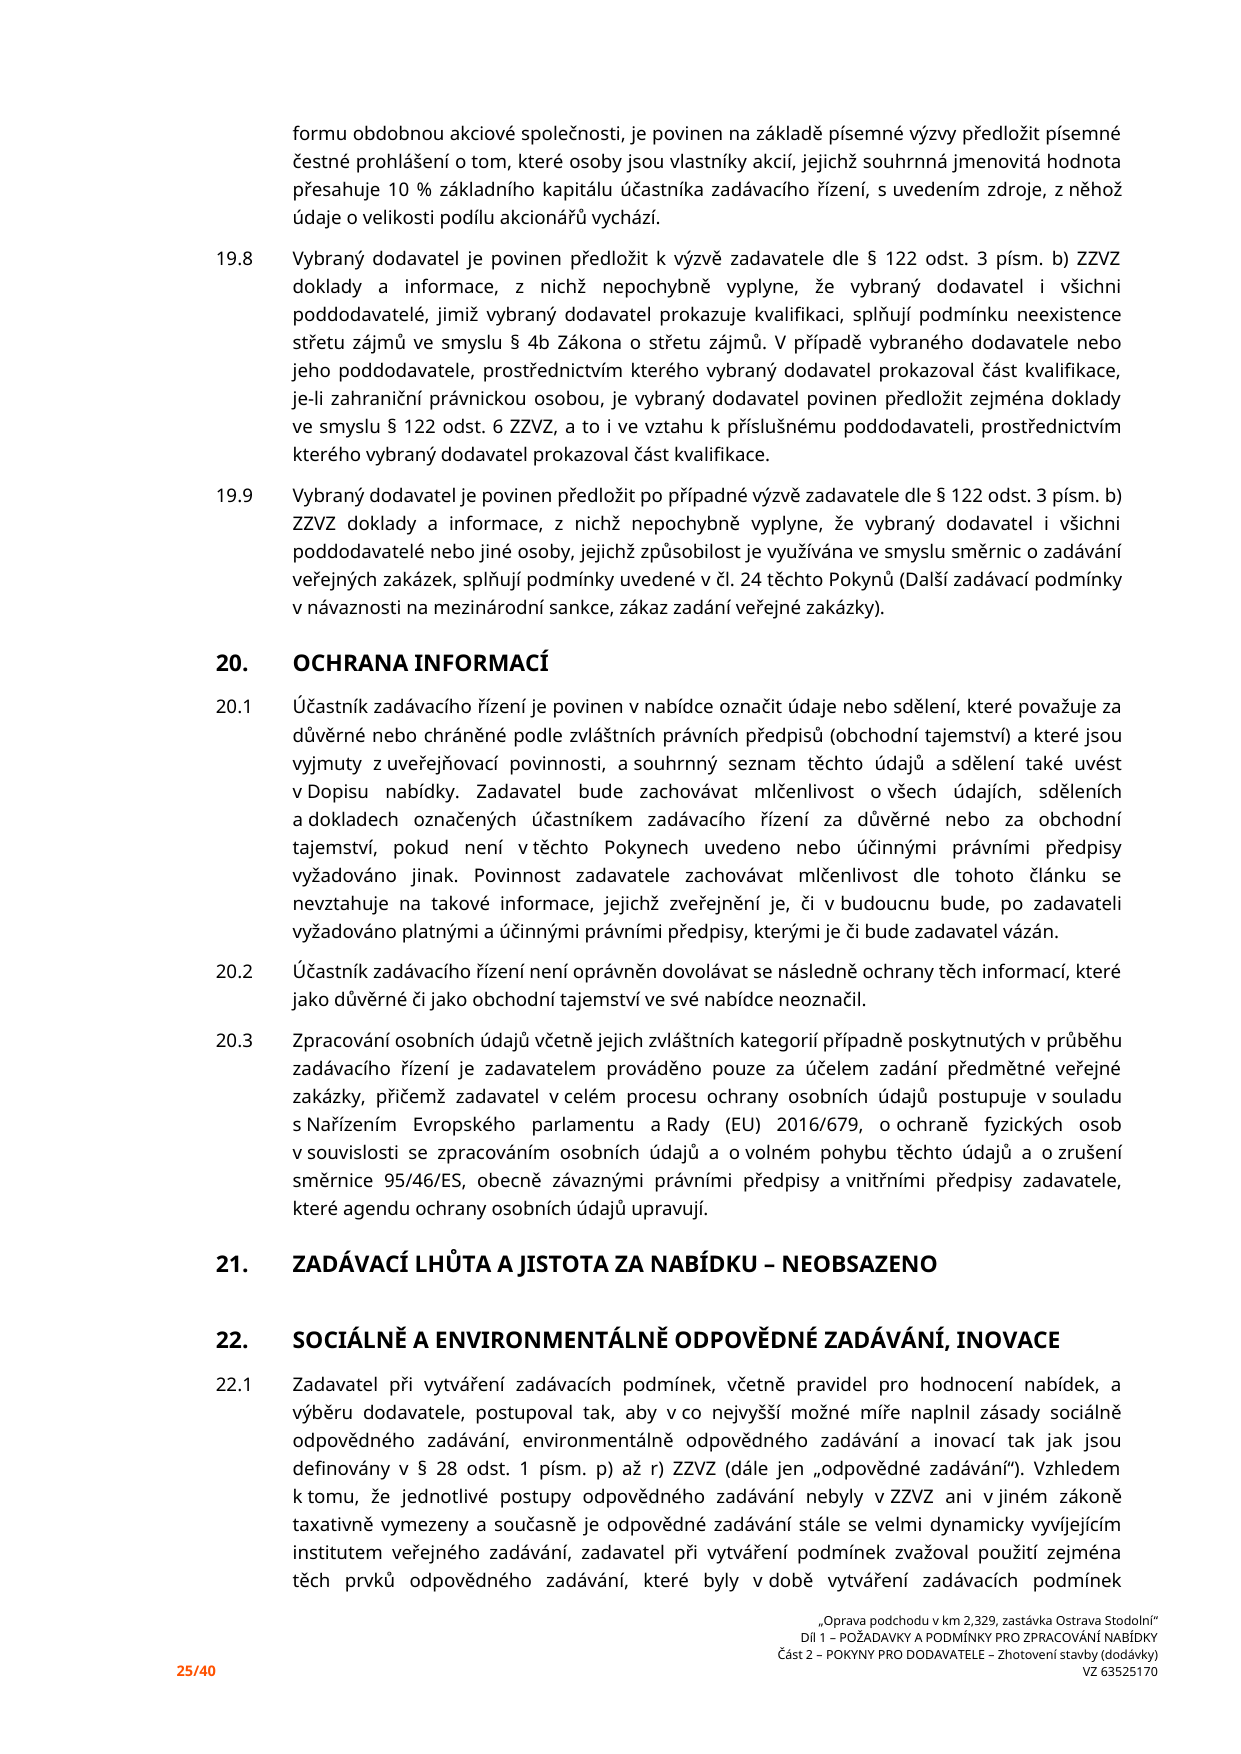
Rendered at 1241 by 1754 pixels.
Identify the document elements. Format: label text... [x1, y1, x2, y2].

text Vybraný dodavatel je povinen předložit k výzvě zadavatele dle § 122 odst. 3 písm. b) ZZVZ doklady a informace, z nichž nepochybně vyplyne, že vybraný dodavatel i všichni poddodavatelé, jimiž vybraný dodavatel prokazuje kvalifikaci, splňují podmínku neexistence střetu zájmů ve smyslu § 4b Zákona o střetu zájmů. V případě vybraného dodavatele nebo jeho poddodavatele, prostřednictvím kterého vybraný dodavatel prokazoval část kvalifikace, je-li zahraniční právnickou osobou, je vybraný dodavatel povinen předložit zejména doklady ve smyslu § 122 odst. 6 ZZVZ, a to i ve vztahu k příslušnému poddodavateli, prostřednictvím kterého vybraný dodavatel prokazoval část kvalifikace. [216, 245, 1122, 467]
text Účastník zadávacího řízení není oprávněn dovolávat se následně ochrany těch informací, které jako důvěrné či jako obchodní tajemství ve své nabídce neoznačil. [216, 958, 1122, 1012]
text Zpracování osobních údajů včetně jejich zvláštních kategorií případně poskytnutých v průběhu zadávacího řízení je zadavatelem prováděno pouze za účelem zadání předmětné veřejné zakázky, přičemž zadavatel v celém procesu ochrany osobních údajů postupuje v souladu s Nařízením Evropského parlamentu a Rady (EU) 2016/679, o ochraně fyzických osob v souvislosti se zpracováním osobních údajů a o volném pohybu těchto údajů a o zrušení směrnice 95/46/ES, obecně závaznými právními předpisy a vnitřními předpisy zadavatele, které agendu ochrany osobních údajů upravují. [216, 1027, 1122, 1221]
text SOCIÁLNĚ A ENVIRONMENTÁLNĚ ODPOVĚDNÉ ZADÁVÁNÍ, INOVACE [216, 1324, 1122, 1356]
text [216, 1371, 1122, 1593]
text Účastník zadávacího řízení je povinen v nabídce označit údaje nebo sdělení, které považuje za důvěrné nebo chráněné podle zvláštních právních předpisů (obchodní tajemství) a které jsou vyjmuty z uveřejňovací povinnosti, a souhrnný seznam těchto údajů a sdělení také uvést v Dopisu nabídky. Zadavatel bude zachovávat mlčenlivost o všech údajích, sděleních a dokladech označených účastníkem zadávacího řízení za důvěrné nebo za obchodní tajemství, pokud není v těchto Pokynech uvedeno nebo účinnými právními předpisy vyžadováno jinak. Povinnost zadavatele zachovávat mlčenlivost dle tohoto článku se nevztahuje na takové informace, jejichž zveřejnění je, či v budoucnu bude, po zadavateli vyžadováno platnými a účinnými právními předpisy, kterými je či bude zadavatel vázán. [216, 694, 1122, 943]
text OCHRANA INFORMACÍ [216, 647, 1122, 678]
text Vybraný dodavatel je povinen předložit po případné výzvě zadavatele dle § 122 odst. 3 písm. b) ZZVZ doklady a informace, z nichž nepochybně vyplyne, že vybraný dodavatel i všichni poddodavatelé nebo jiné osoby, jejichž způsobilost je využívána ve smyslu směrnic o zadávání veřejných zakázek, splňují podmínky uvedené v čl. 24 těchto Pokynů (Další zadávací podmínky v návaznosti na mezinárodní sankce, zákaz zadání veřejné zakázky). [216, 482, 1122, 619]
text ZADÁVACÍ LHŮTA A JISTOTA ZA NABÍDKU – NEOBSAZENO [216, 1248, 1122, 1279]
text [216, 121, 1122, 230]
